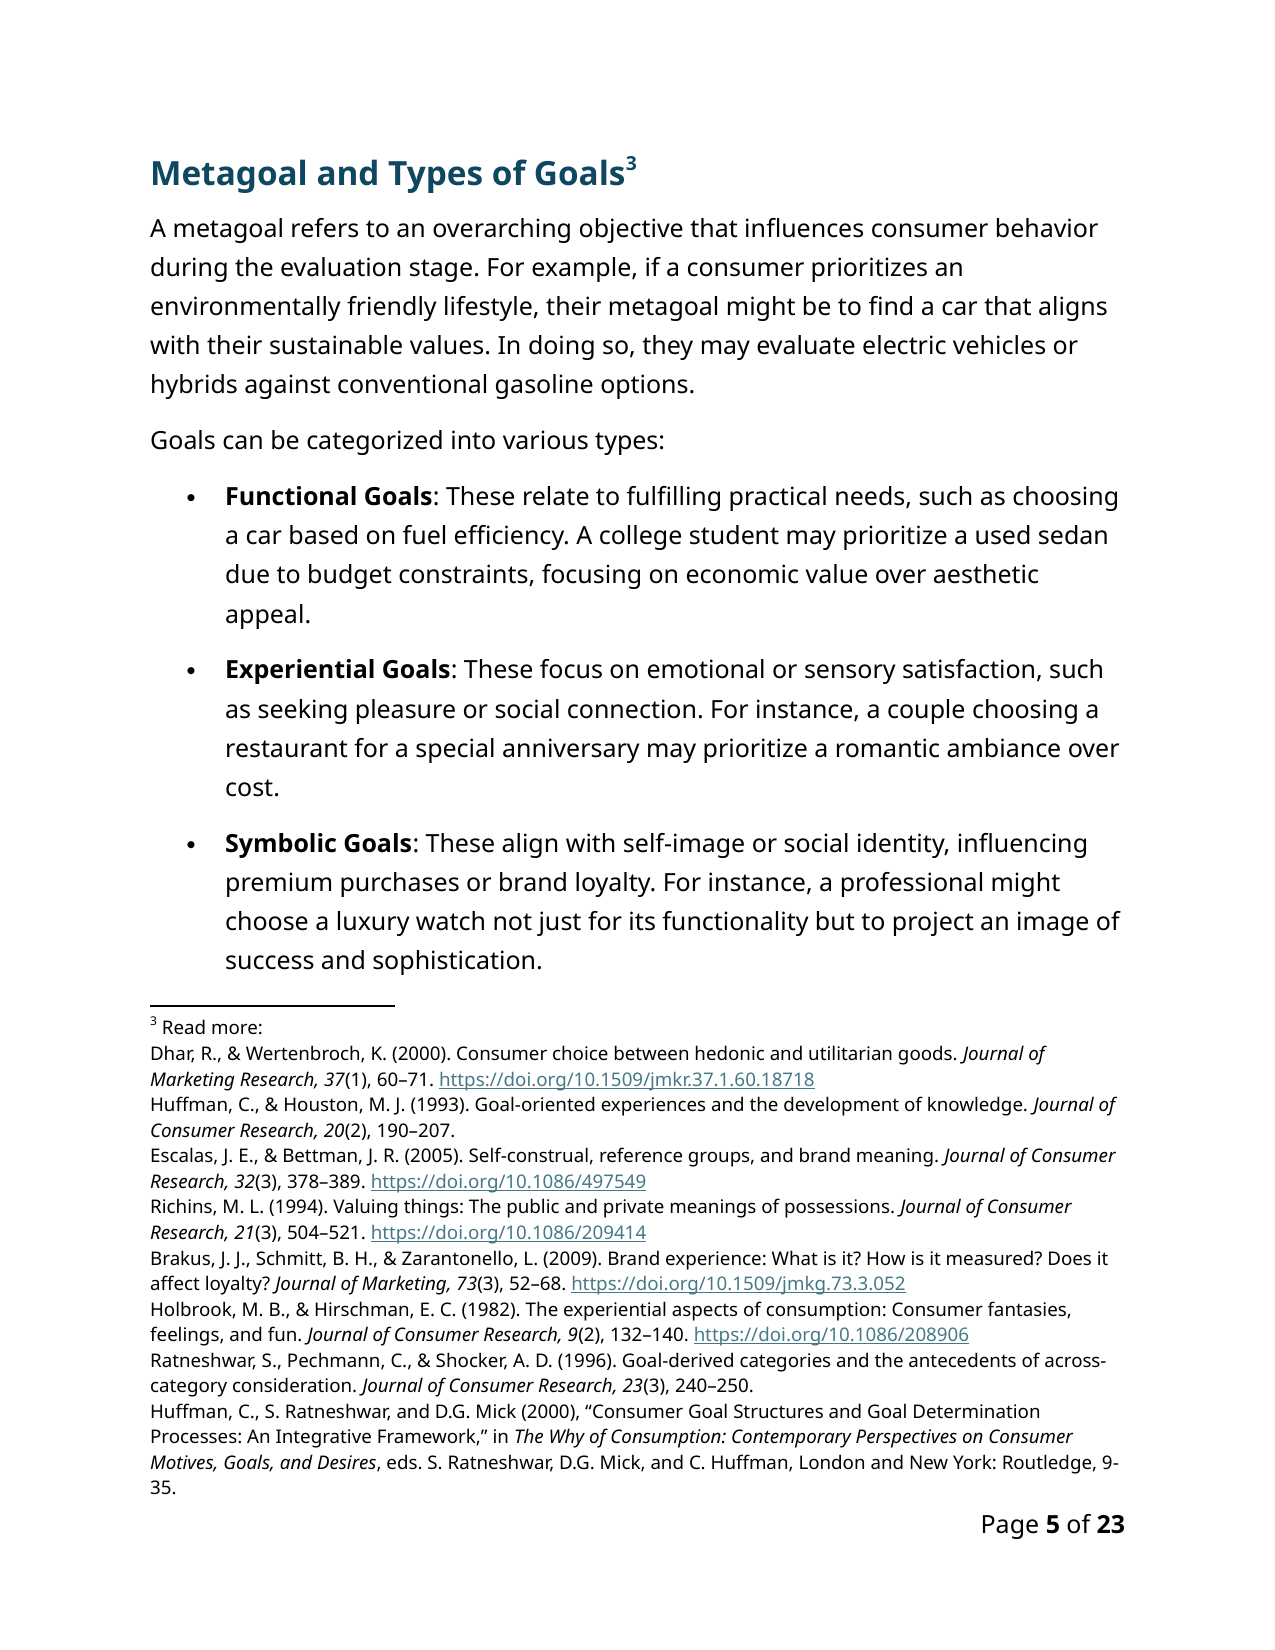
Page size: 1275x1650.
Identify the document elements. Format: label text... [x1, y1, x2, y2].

text A metagoal refers to an overarching objective that influences consumer behavior during the evaluation stage. For example, if a consumer prioritizes an environmentally friendly lifestyle, their metagoal might be to find a car that aligns with their sustainable values. In doing so, they may evaluate electric vehicles or hybrids against conventional gasoline options. [150, 211, 1125, 401]
list Functional Goals: These relate to fulfilling practical needs, such as choosing a car based on fuel efficiency. A college student may prioritize a used sedan due to budget constraints, focusing on economic value over aesthetic appeal. [187, 479, 1125, 630]
list Symbolic Goals: These align with self-image or social identity, influencing premium purchases or brand loyalty. For instance, a professional might choose a luxury watch not just for its functionality but to project an image of success and sophistication. [187, 826, 1125, 977]
subtitle Metagoal and Types of Goals [150, 150, 1125, 195]
list Experiential Goals: These focus on emotional or sensory satisfaction, such as seeking pleasure or social connection. For instance, a couple choosing a restaurant for a special anniversary may prioritize a romantic ambiance over cost. [187, 652, 1125, 804]
text Goals can be categorized into various types: [150, 423, 1125, 457]
